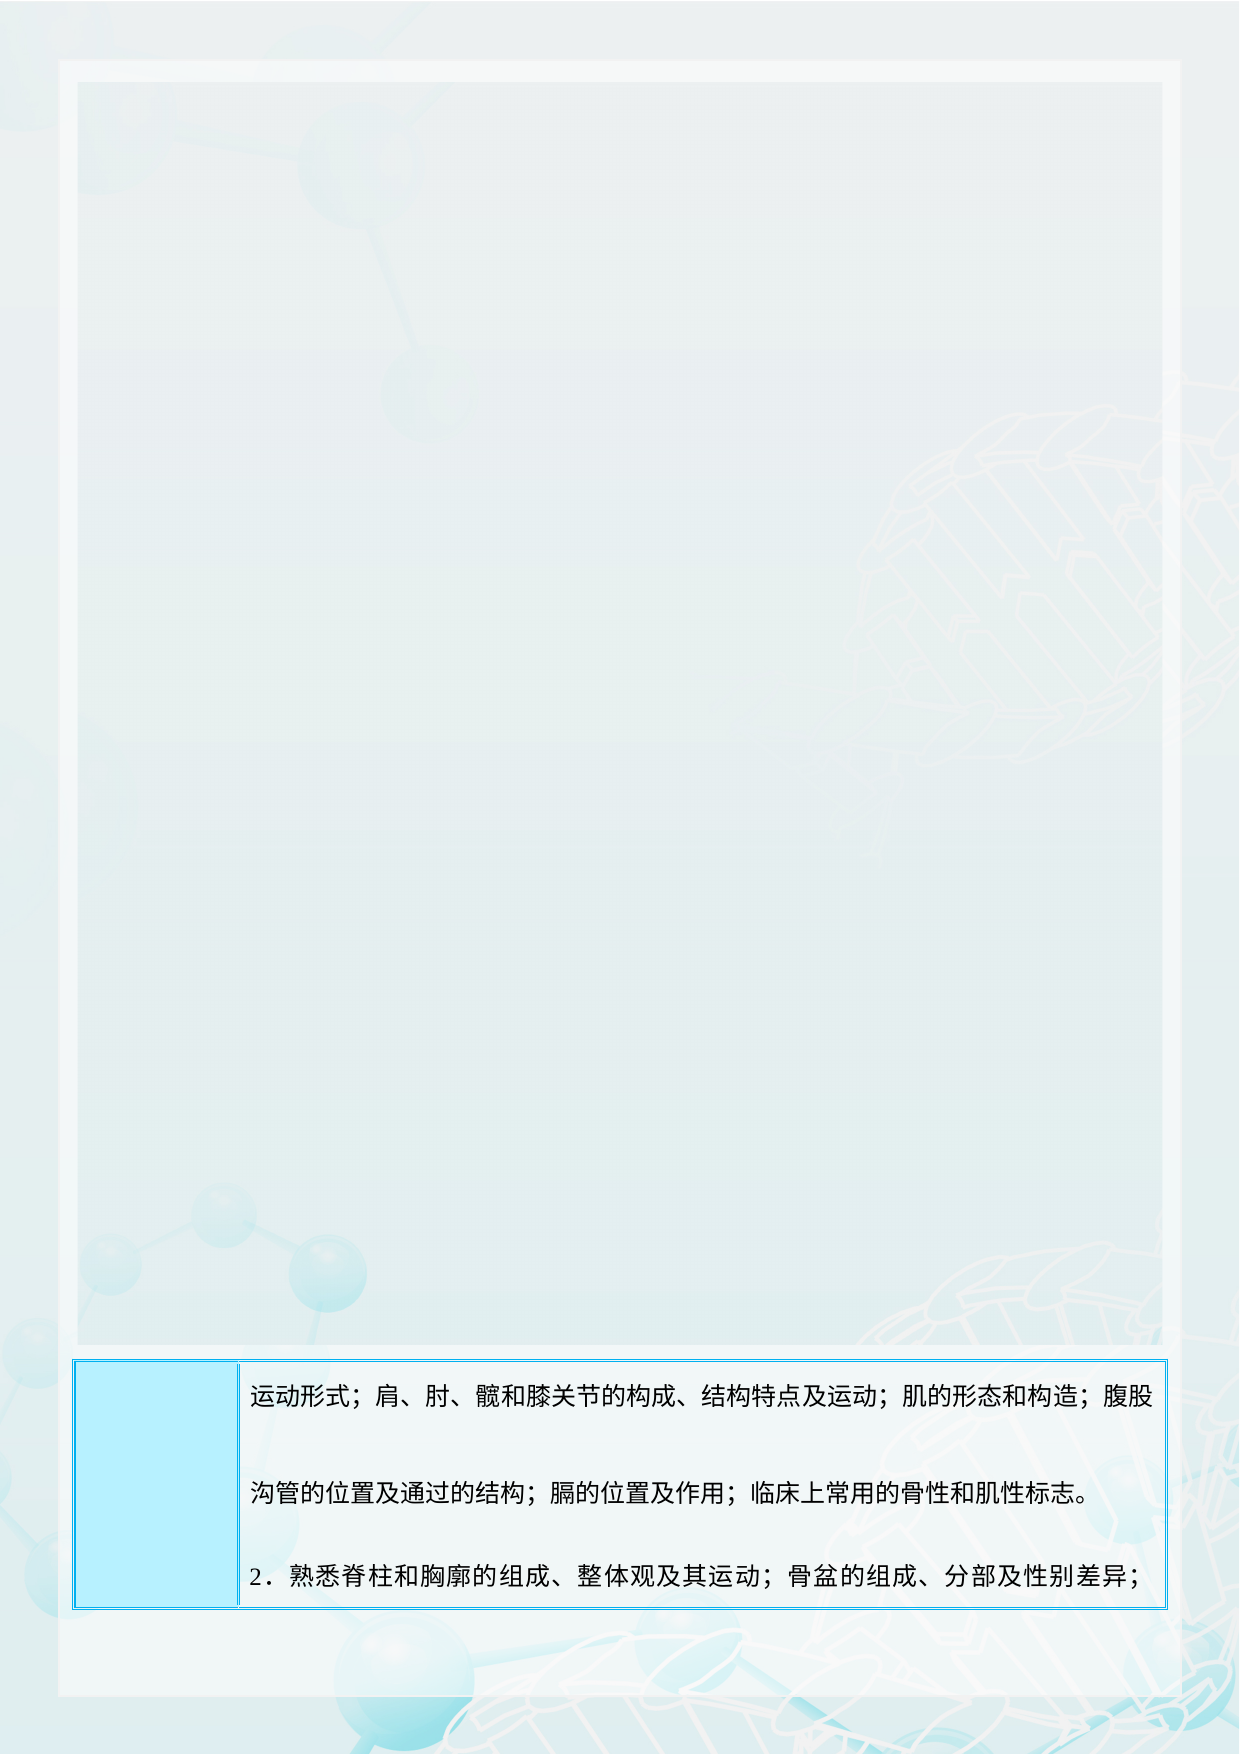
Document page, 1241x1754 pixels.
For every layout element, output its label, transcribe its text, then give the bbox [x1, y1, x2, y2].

picture [0, 1, 1240, 1754]
table_cell 知识技能目标： 1．掌握骨的分类；各部椎骨的主要特征；胸骨角、翼点和椎间盘的位置及临床意义；脑颅骨和面颅骨的组成；上、下肢各骨的位置及形态特点；关节的基本结构及运动形式；肩、肘、髋和膝关节的构成、结构特点及运动；肌的形态和构造；腹股沟管的位置及通过的结构；膈的位置及作用；临床上常用的骨性和肌性标志。 2．熟悉脊柱和胸廓的组成、整体观及其运动；骨盆的组成、分部及性别差异；腕、踝和颞下颌关节的组成及运动；胸锁乳突肌、斜方肌、背阔肌、竖脊肌、胸肌、肋间肌、三角肌、肱二头肌、肱三头肌、股四头肌、臀大肌、小腿三头肌的位置及其作用。 思政育人目标： 1. 引导学生认识运动系统在维持生命活动中的重要作用，培养学生的生命观念和健康意识。 2. 通过案例分析，培养学生对常见运动系统疾病的分析与解决能力，增强医学伦理意识与社会责任感。 [239, 1362, 1165, 1607]
table_cell 教学目标 [76, 1360, 239, 1607]
